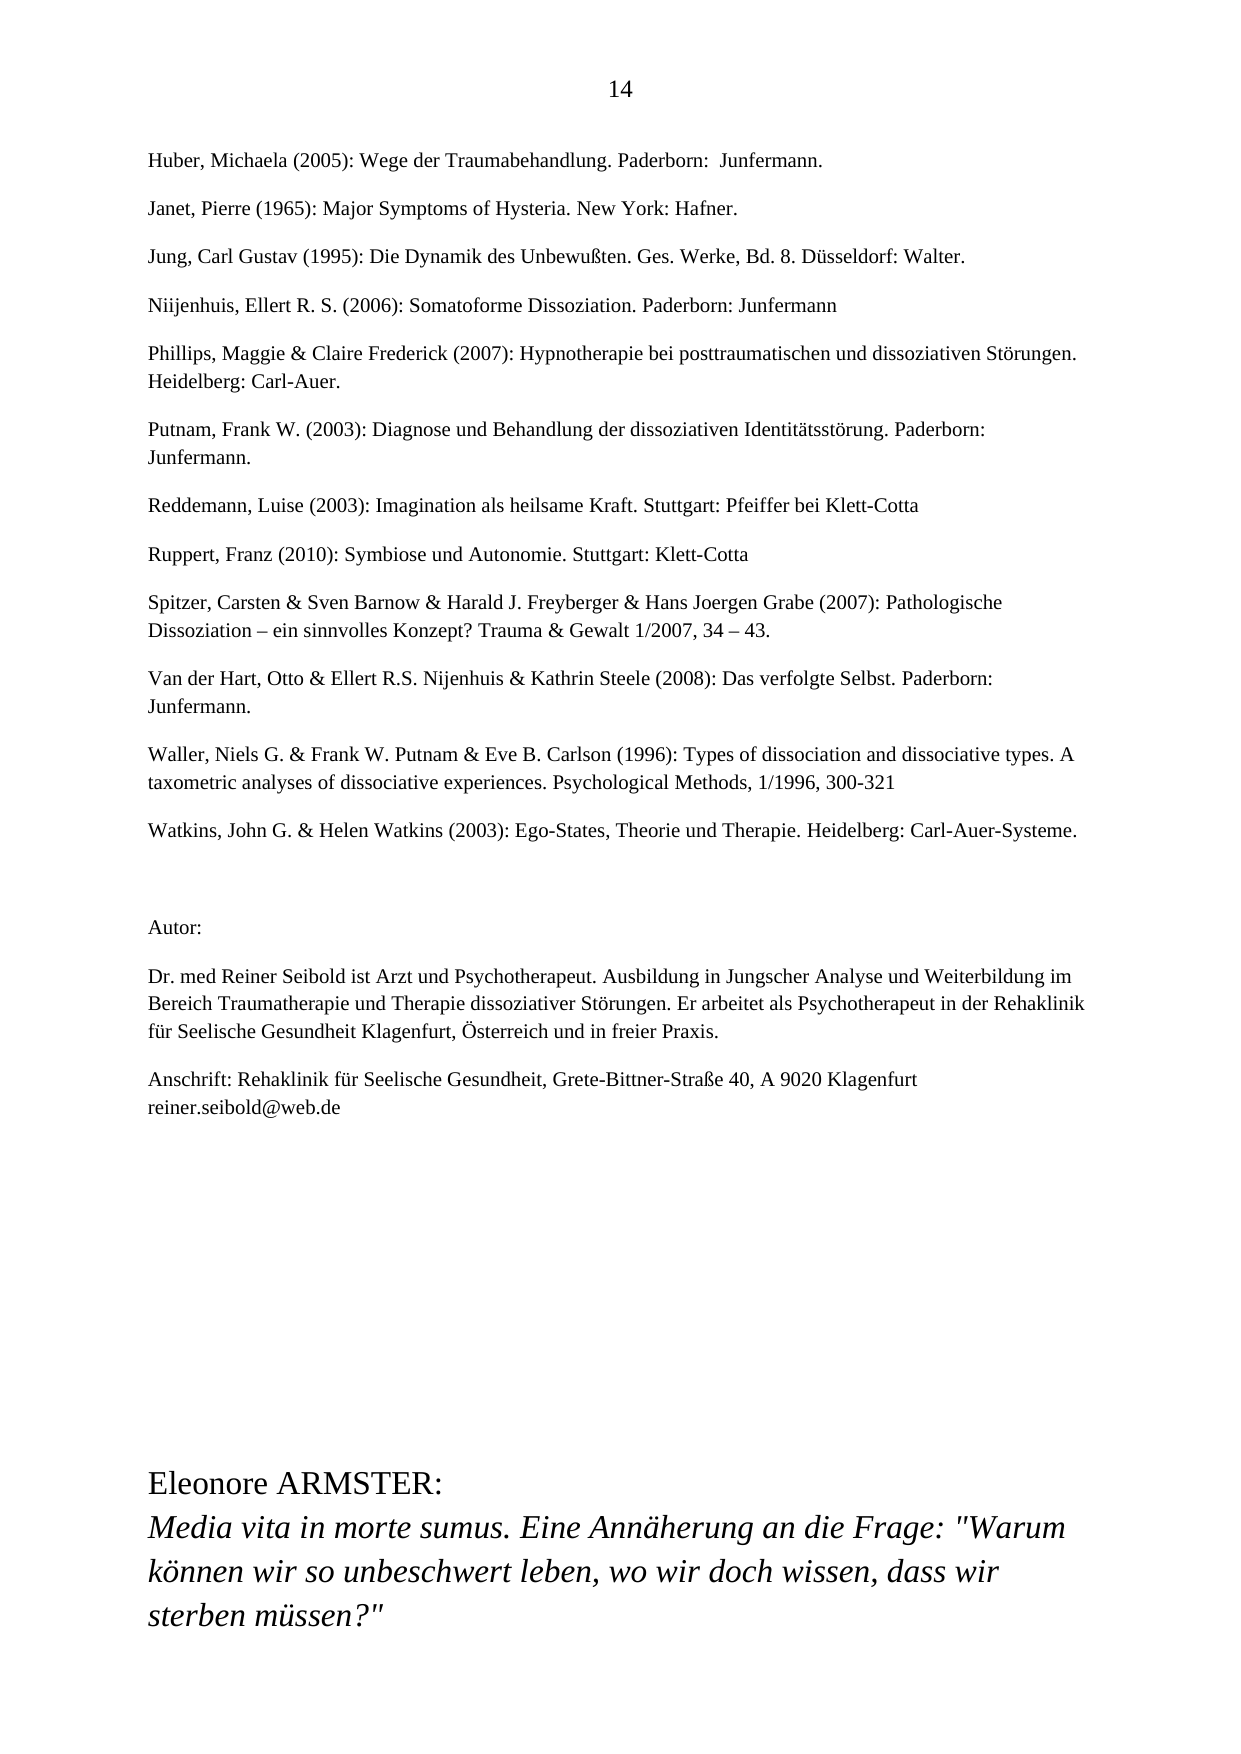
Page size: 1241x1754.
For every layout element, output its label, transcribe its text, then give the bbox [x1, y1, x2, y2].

text Spitzer, Carsten & Sven Barnow & Harald J. Freyberger & Hans Joergen Grabe (2007): Pathologische Dissoziation – ein sinnvolles Konzept? Trauma & Gewalt 1/2007, 34 – 43. [148, 590, 1093, 642]
text Niijenhuis, Ellert R. S. (2006): Somatoforme Dissoziation. Paderborn: Junfermann [148, 293, 1093, 317]
text Phillips, Maggie & Claire Frederick (2007): Hypnotherapie bei posttraumatischen und dissoziativen Störungen. Heidelberg: Carl-Auer. [148, 341, 1093, 393]
text Autor: [148, 915, 1093, 939]
text Janet, Pierre (1965): Major Symptoms of Hysteria. New York: Hafner. [148, 196, 1093, 220]
text Ruppert, Franz (2010): Symbiose und Autonomie. Stuttgart: Klett-Cotta [148, 542, 1093, 566]
text Watkins, John G. & Helen Watkins (2003): Ego-States, Theorie und Therapie. Heidelberg: Carl-Auer-Systeme. [148, 818, 1093, 842]
text Van der Hart, Otto & Ellert R.S. Nijenhuis & Kathrin Steele (2008): Das verfolgte Selbst. Paderborn: Junfermann. [148, 666, 1093, 718]
text Huber, Michaela (2005): Wege der Traumabehandlung. Paderborn: Junfermann. [148, 148, 1093, 172]
text Jung, Carl Gustav (1995): Die Dynamik des Unbewußten. Ges. Werke, Bd. 8. Düsseldorf: Walter. [148, 244, 1093, 268]
text Dr. med Reiner Seibold ist Arzt und Psychotherapeut. Ausbildung in Jungscher Analyse und Weiterbildung im Bereich Traumatherapie und Therapie dissoziativer Störungen. Er arbeitet als Psychotherapeut in der Rehaklinik für Seelische Gesundheit Klagenfurt, Österreich und in freier Praxis. [148, 964, 1093, 1043]
text Eleonore ARMSTER: Media vita in morte sumus. Eine Annäherung an die Frage: "Warum können wir so unbeschwert leben, wo wir doch wissen, dass wir sterben müssen?" [148, 1463, 1093, 1634]
text Waller, Niels G. & Frank W. Putnam & Eve B. Carlson (1996): Types of dissociation and dissociative types. A taxometric analyses of dissociative experiences. Psychological Methods, 1/1996, 300-321 [148, 742, 1093, 794]
text Putnam, Frank W. (2003): Diagnose und Behandlung der dissoziativen Identitätsstörung. Paderborn: Junfermann. [148, 417, 1093, 469]
text Reddemann, Luise (2003): Imagination als heilsame Kraft. Stuttgart: Pfeiffer bei Klett-Cotta [148, 493, 1093, 517]
text Anschrift: Rehaklinik für Seelische Gesundheit, Grete-Bittner-Straße 40, A 9020 Klagenfurt reiner.seibold@web.de [148, 1067, 1093, 1119]
